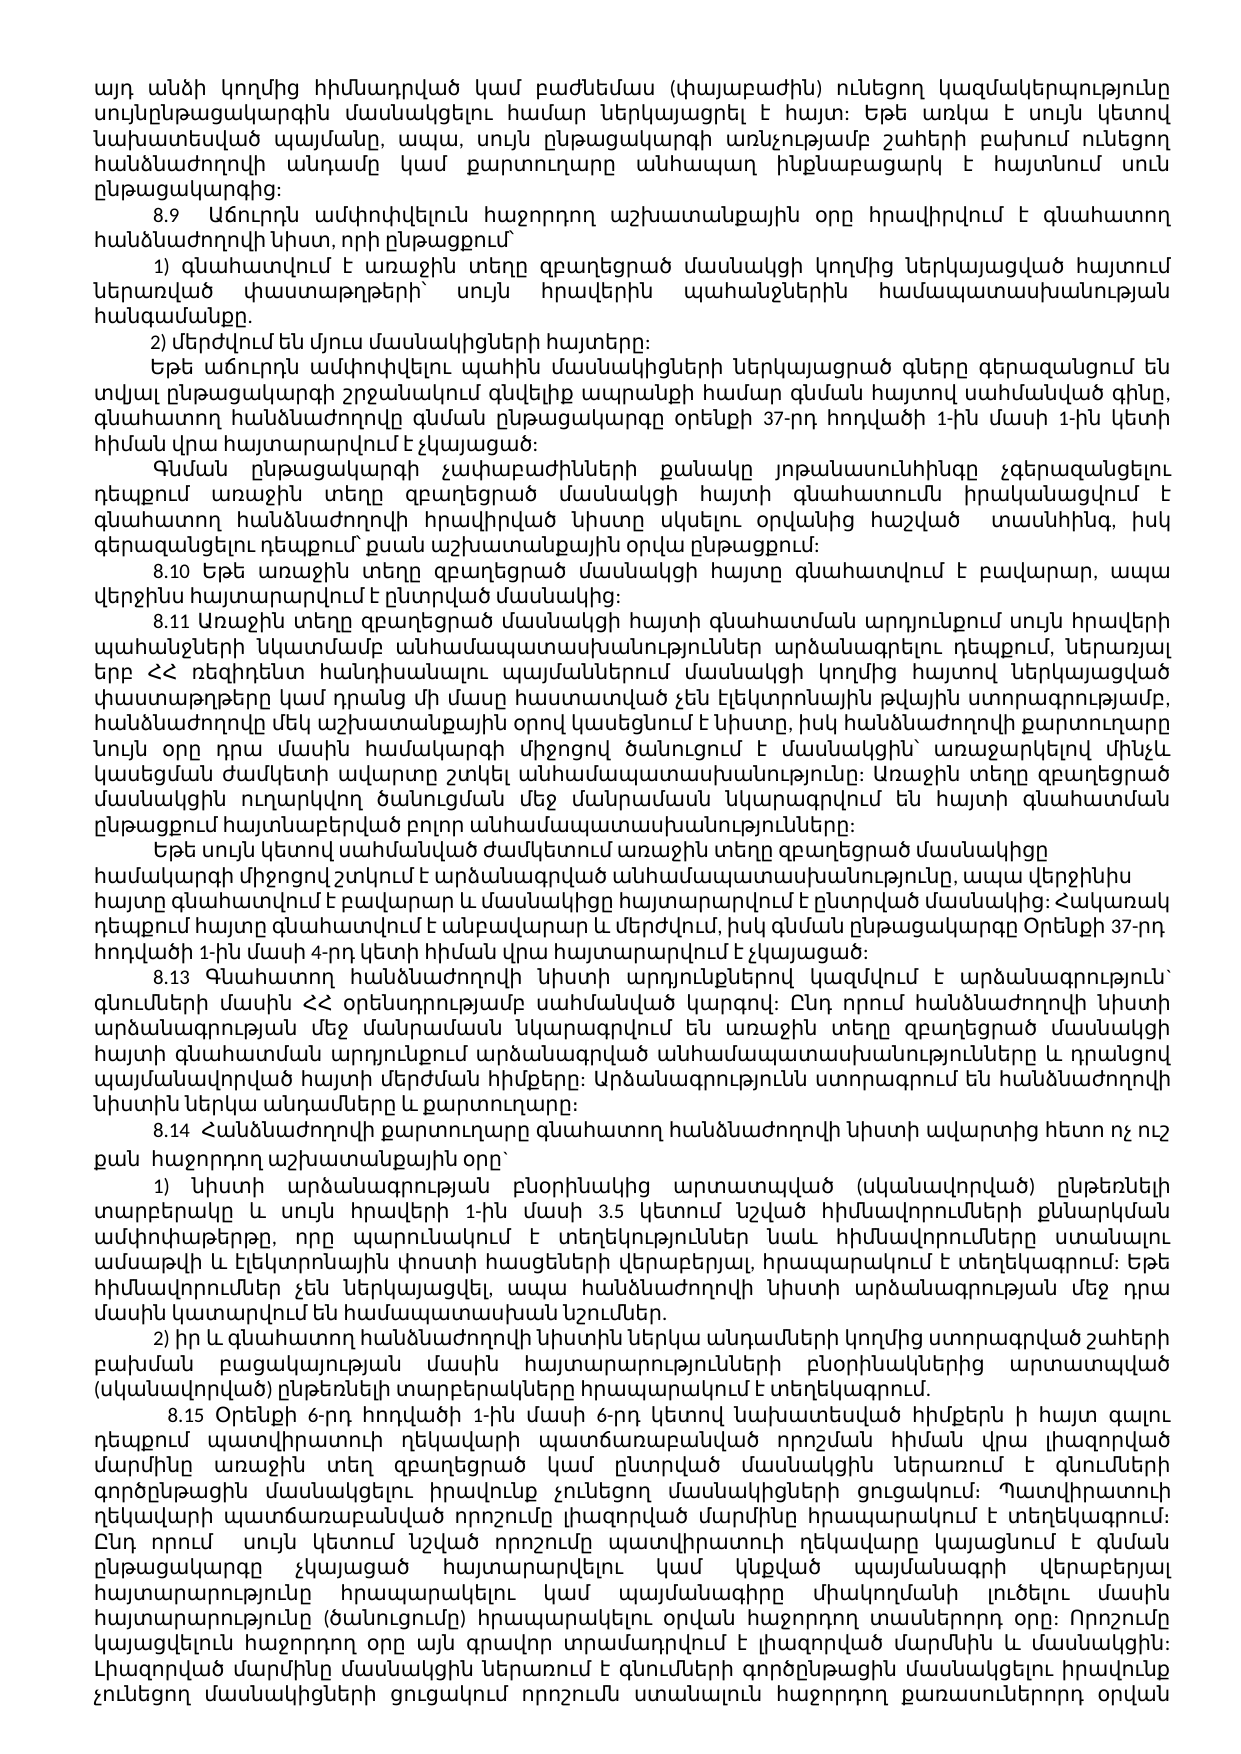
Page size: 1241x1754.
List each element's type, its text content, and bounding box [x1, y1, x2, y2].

text 8.10 Եթե առաջին տեղը զբաղեցրած մասնակցի հայտը գնահատվում է բավարար, ապա վերջինս հայտարարվում է ընտրված մասնակից: [94, 558, 1171, 609]
text 8.14 Հանձնաժողովի քարտուղարը գնահատող հանձնաժողովի նիստի ավարտից հետո ոչ ուշ քան հաջորդող աշխատանքային օրը` [94, 1117, 1171, 1173]
text 1) գնահատվում է առաջին տեղը զբաղեցրած մասնակցի կողմից ներկայացված հայտում ներառված փաստաթղթերի՝ սույն հրավերին պահանջներին համապատասխանության հանգամանքը. [94, 253, 1171, 329]
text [94, 1402, 1171, 1707]
text Գնման ընթացակարգի չափաբաժինների քանակը յոթանասունհինգը չգերազանցելու դեպքում առաջին տեղը զբաղեցրած մասնակցի հայտի գնահատումն իրականացվում է գնահատող հանձնաժողովի հրավիրված նիստը սկսելու օրվանից հաշված տասնհինգ, իսկ գերազանցելու դեպքում՝ քսան աշխատանքային օրվա ընթացքում: [94, 456, 1171, 558]
text 8.13 Գնահատող հանձնաժողովի նիստի արդյունքներով կազմվում է արձանագրություն` գնումների մասին ՀՀ օրենսդրությամբ սահմանված կարգով: Ընդ որում հանձնաժողովի նիստի արձանագրության մեջ մանրամասն նկարագրվում են առաջին տեղը զբաղեցրած մասնակցի հայտի գնահատման արդյունքում արձանագրված անհամապատասխանությունները և դրանցով պայմանավորված հայտի մերժման հիմքերը: Արձանագրությունն ստորագրում են հանձնաժողովի նիստին ներկա անդամները և քարտուղարը։ [94, 964, 1171, 1117]
text 1) նիստի արձանագրության բնօրինակից արտատպված (սկանավորված) ընթեռնելի տարբերակը և սույն հրավերի 1-ին մասի 3.5 կետում նշված հիմնավորումների քննարկման ամփոփաթերթը, որը պարունակում է տեղեկություններ նաև հիմնավորումները ստանալու ամսաթվի և էլեկտրոնային փոստի հասցեների վերաբերյալ, հրապարակում է տեղեկագրում: Եթե հիմնավորումներ չեն ներկայացվել, ապա հանձնաժողովի նիստի արձանագրության մեջ դրա մասին կատարվում են համապատասխան նշումներ. [94, 1173, 1171, 1326]
text 8.11 Առաջին տեղը զբաղեցրած մասնակցի հայտի գնահատման արդյունքում սույն հրավերի պահանջների նկատմամբ անհամապատասխանություններ արձանագրելու դեպքում, ներառյալ երբ ՀՀ ռեզիդենտ հանդիսանալու պայմաններում մասնակցի կողմից հայտով ներկայացված փաստաթղթերը կամ դրանց մի մասը հաստատված չեն էլեկտրոնային թվային ստորագրությամբ, հանձնաժողովը մեկ աշխատանքային օրով կասեցնում է նիստը, իսկ հանձնաժողովի քարտուղարը նույն օրը դրա մասին համակարգի միջոցով ծանուցում է մասնակցին՝ առաջարկելով մինչև կասեցման ժամկետի ավարտը շտկել անհամապատասխանությունը: Առաջին տեղը զբաղեցրած մասնակցին ուղարկվող ծանուցման մեջ մանրամասն նկարագրվում են հայտի գնահատման ընթացքում հայտնաբերված բոլոր անհամապատասխանությունները: [94, 609, 1171, 837]
text Եթե սույն կետով սահմանված ժամկետում առաջին տեղը զբաղեցրած մասնակիցը համակարգի միջոցով շտկում է արձանագրված անհամապատասխանությունը, ապա վերջինիս հայտը գնահատվում է բավարար և մասնակիցը հայտարարվում է ընտրված մասնակից: Հակառակ դեպքում հայտը գնահատվում է անբավարար և մերժվում, իսկ գնման ընթացակարգը Օրենքի 37-րդ հոդվածի 1-ին մասի 4-րդ կետի հիման վրա հայտարարվում է չկայացած: [94, 837, 1171, 964]
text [94, 75, 1171, 202]
text 2) իր և գնահատող հանձնաժողովի նիստին ներկա անդամների կողմից ստորագրված շահերի բախման բացակայության մասին հայտարարությունների բնօրինակներից արտատպված (սկանավորված) ընթեռնելի տարբերակները հրապարակում է տեղեկագրում. [94, 1326, 1171, 1402]
text 8.9 Աճուրդն ամփոփվելուն հաջորդող աշխատանքային օրը հրավիրվում է գնահատող հանձնաժողովի նիստ, որի ընթացքում՝ [94, 202, 1171, 253]
text Եթե աճուրդն ամփոփվելու պահին մասնակիցների ներկայացրած գները գերազանցում են տվյալ ընթացակարգի շրջանակում գնվելիք ապրանքի համար գնման հայտով սահմանված գինը, գնահատող հանձնաժողովը գնման ընթացակարգը օրենքի 37-րդ հոդվածի 1-ին մասի 1-ին կետի հիման վրա հայտարարվում է չկայացած: [94, 354, 1171, 456]
text 2) մերժվում են մյուս մասնակիցների հայտերը: [94, 329, 1171, 354]
